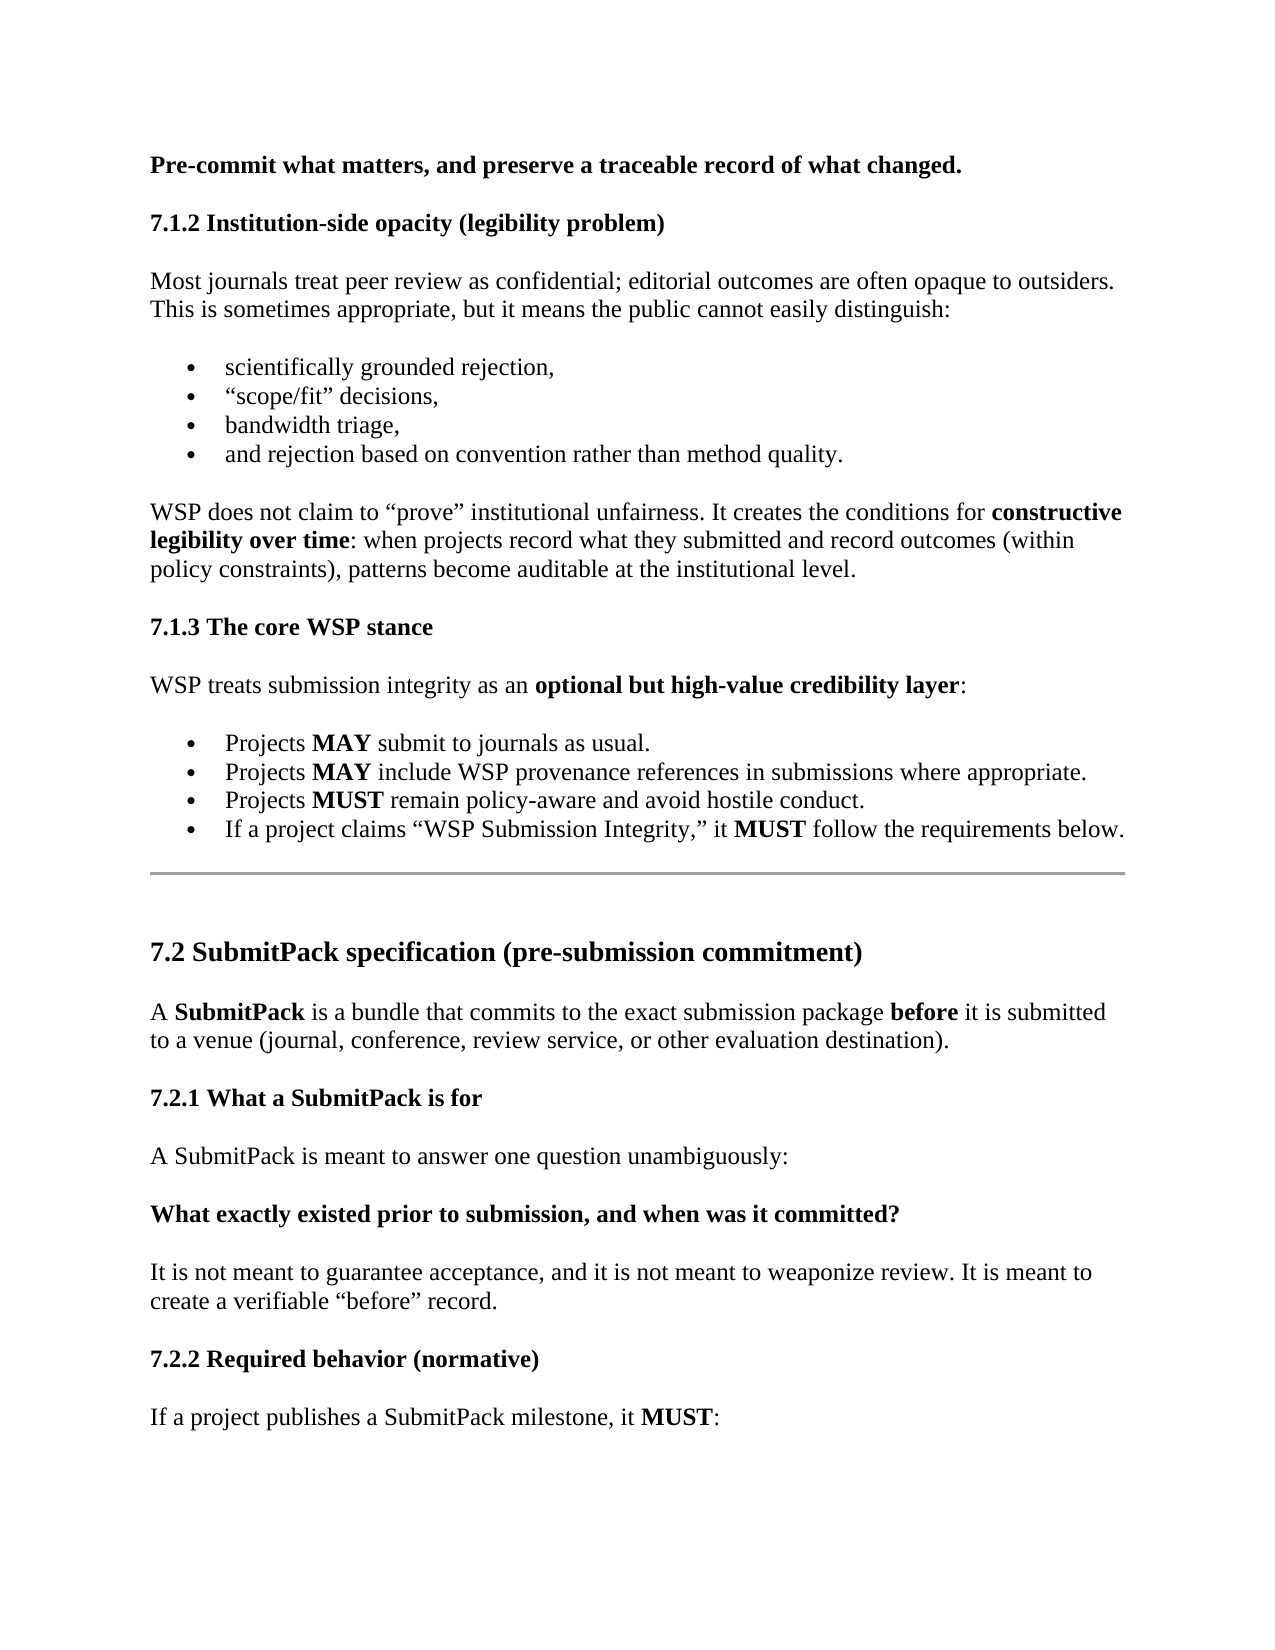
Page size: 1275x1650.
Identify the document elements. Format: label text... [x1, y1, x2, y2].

text Pre-commit what matters, and preserve a traceable record of what changed. [150, 150, 1125, 179]
text It is not meant to guarantee acceptance, and it is not meant to weaponize review. It is meant to create a verifiable “before” record. [150, 1257, 1125, 1315]
list Projects MAY submit to journals as usual. [187, 728, 1125, 757]
list If a project claims “WSP Submission Integrity,” it MUST follow the requirements below. [187, 814, 1125, 843]
text What exactly existed prior to submission, and when was it committed? [150, 1199, 1125, 1228]
list and rejection based on convention rather than method quality. [187, 439, 1125, 467]
list Projects MUST remain policy-aware and avoid hostile conduct. [187, 785, 1125, 814]
text If a project publishes a SubmitPack milestone, it MUST: [150, 1402, 1125, 1431]
text 7.2 SubmitPack specification (pre-submission commitment) [150, 935, 1125, 968]
list bandwidth triage, [187, 410, 1125, 439]
text 7.2.1 What a SubmitPack is for [150, 1083, 1125, 1112]
text 7.2.2 Required behavior (normative) [150, 1344, 1125, 1373]
text Most journals treat peer review as confidential; editorial outcomes are often opaque to outsiders. This is sometimes appropriate, but it means the public cannot easily distinguish: [150, 266, 1125, 323]
text A SubmitPack is meant to answer one question unambiguously: [150, 1141, 1125, 1170]
list “scope/fit” decisions, [187, 381, 1125, 410]
list scientifically grounded rejection, [187, 352, 1125, 381]
text A SubmitPack is a bundle that commits to the exact submission package before it is submitted to a venue (journal, conference, review service, or other evaluation destination). [150, 997, 1125, 1054]
text 7.1.2 Institution-side opacity (legibility problem) [150, 208, 1125, 237]
list Projects MAY include WSP provenance references in submissions where appropriate. [187, 757, 1125, 785]
text WSP treats submission integrity as an optional but high-value credibility layer: [150, 670, 1125, 699]
text WSP does not claim to “prove” institutional unfairness. It creates the conditions for constructive legibility over time: when projects record what they submitted and record outcomes (within policy constraints), patterns become auditable at the institutional level. [150, 497, 1125, 583]
text 7.1.3 The core WSP stance [150, 612, 1125, 641]
